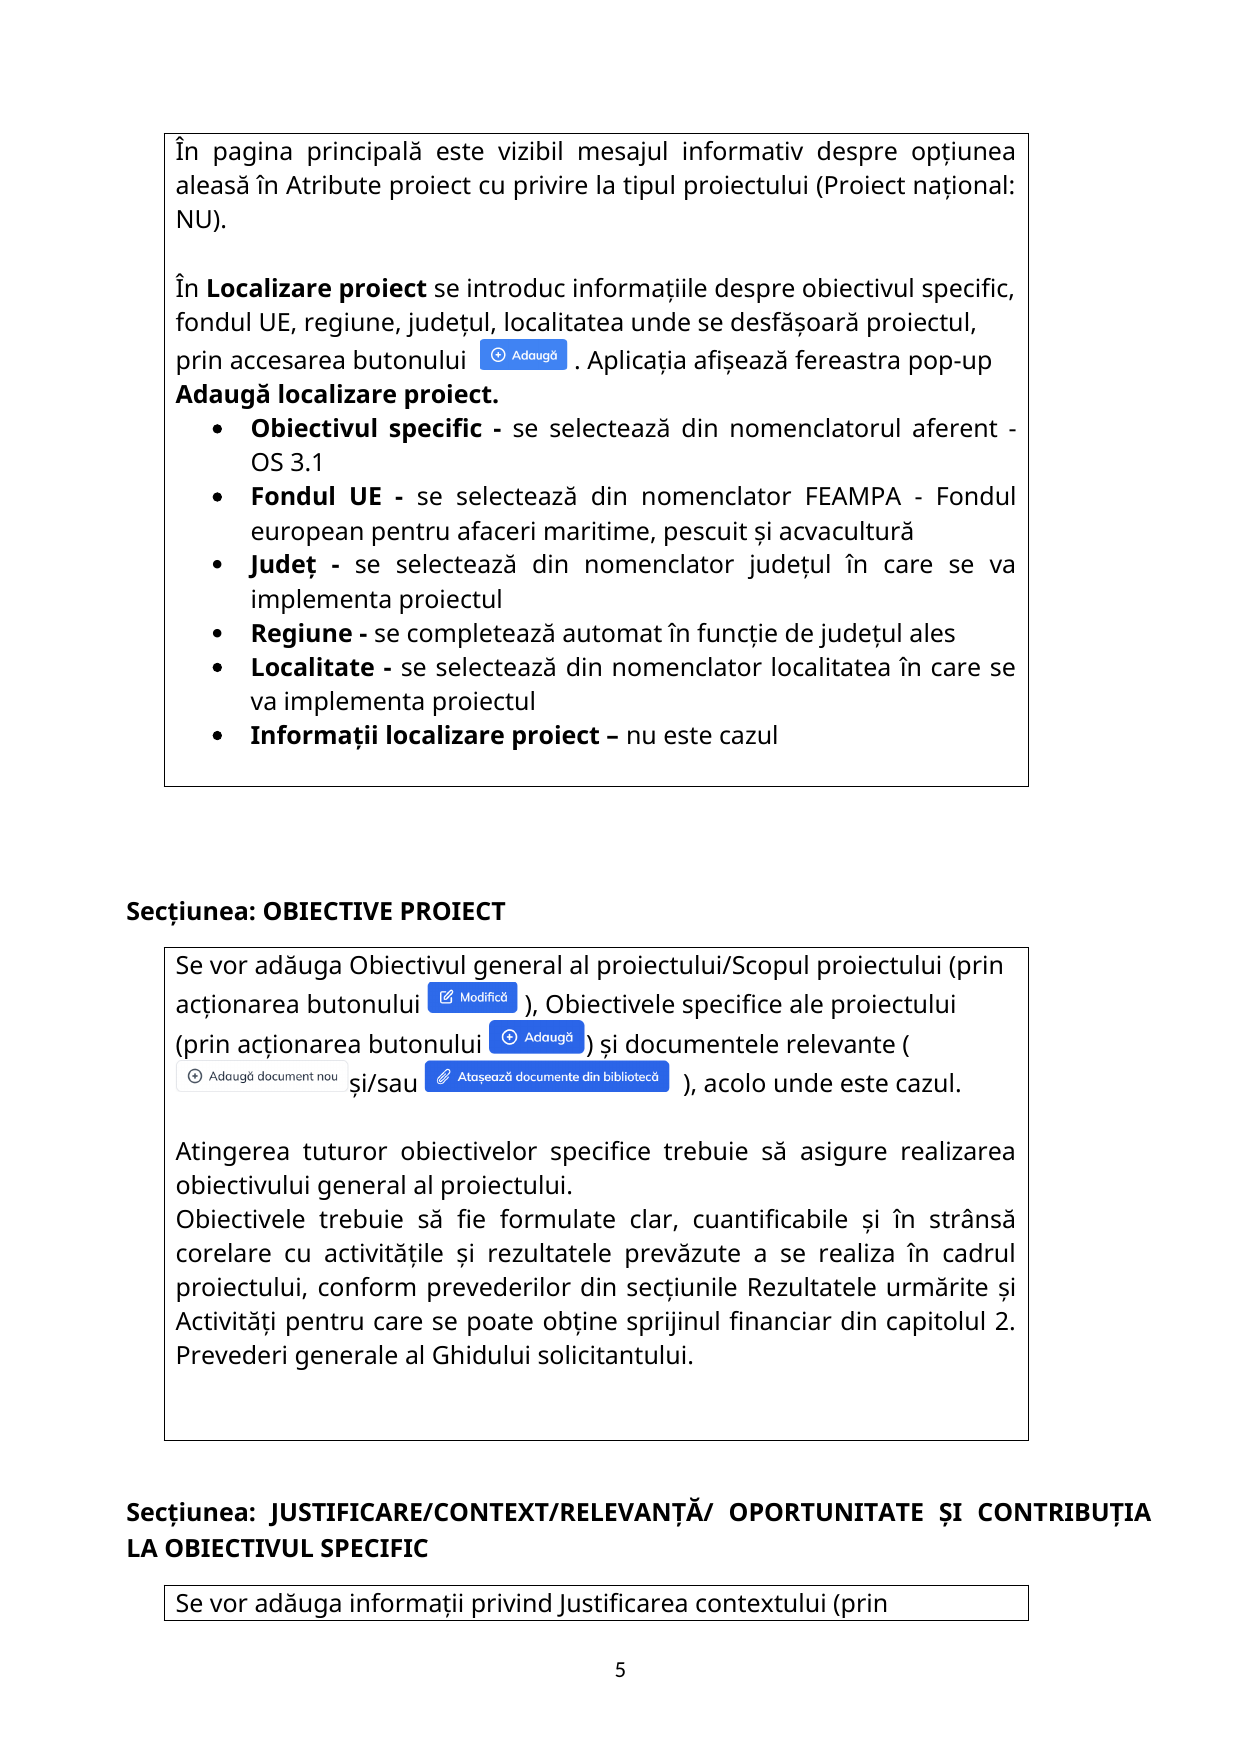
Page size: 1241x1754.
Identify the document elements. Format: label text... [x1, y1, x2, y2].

picture [488, 1020, 586, 1054]
picture [175, 1060, 349, 1092]
table_header Se vor adăuga Obiectivul general al proiectului/Scopul proiectului (prin acționarea butonului ), Obiectivele specifice ale proiectului (prin acționarea butonului ) și documentele relevante ( și/sau ), acolo unde este cazul. Atingerea tuturor obiectivelor specifice trebuie să asigure realizarea obiectivului general al proiectului. Obiectivele trebuie să fie formulate clar, cuantificabile și în strânsă corelare cu activităţile şi rezultatele prevăzute a se realiza în cadrul proiectului, conform prevederilor din secțiunile Rezultatele urmărite și Activități pentru care se poate obține sprijinul financiar din capitolul 2. Prevederi generale al Ghidului solicitantului. [165, 948, 1028, 1440]
table_header În pagina principală este vizibil mesajul informativ despre opțiunea aleasă în Atribute proiect cu privire la tipul proiectului (Proiect național: NU). În Localizare proiect se introduc informațiile despre obiectivul specific, fondul UE, regiune, județul, localitatea unde se desfășoară proiectul, prin accesarea butonului . Aplicația afișează fereastra pop-up Adaugă localizare proiect. Obiectivul specific - se selectează din nomenclatorul aferent - OS 3.1 Fondul UE - se selectează din nomenclator FEAMPA - Fondul european pentru afaceri maritime, pescuit și acvacultură Județ - se selectează din nomenclator județul în care se va implementa proiectul Regiune - se completează automat în funcție de județul ales Localitate - se selectează din nomenclator localitatea în care se va implementa proiectul Informații localizare proiect – nu este cazul [165, 134, 1028, 786]
text Secțiunea: JUSTIFICARE/CONTEXT/RELEVANȚĂ/ OPORTUNITATE ȘI CONTRIBUȚIA LA OBIECTIVUL SPECIFIC [126, 1494, 1152, 1565]
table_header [165, 1586, 1028, 1620]
picture [424, 1060, 670, 1092]
text Secțiunea: OBIECTIVE PROIECT [126, 893, 1152, 928]
picture [427, 982, 518, 1014]
picture [480, 338, 568, 370]
